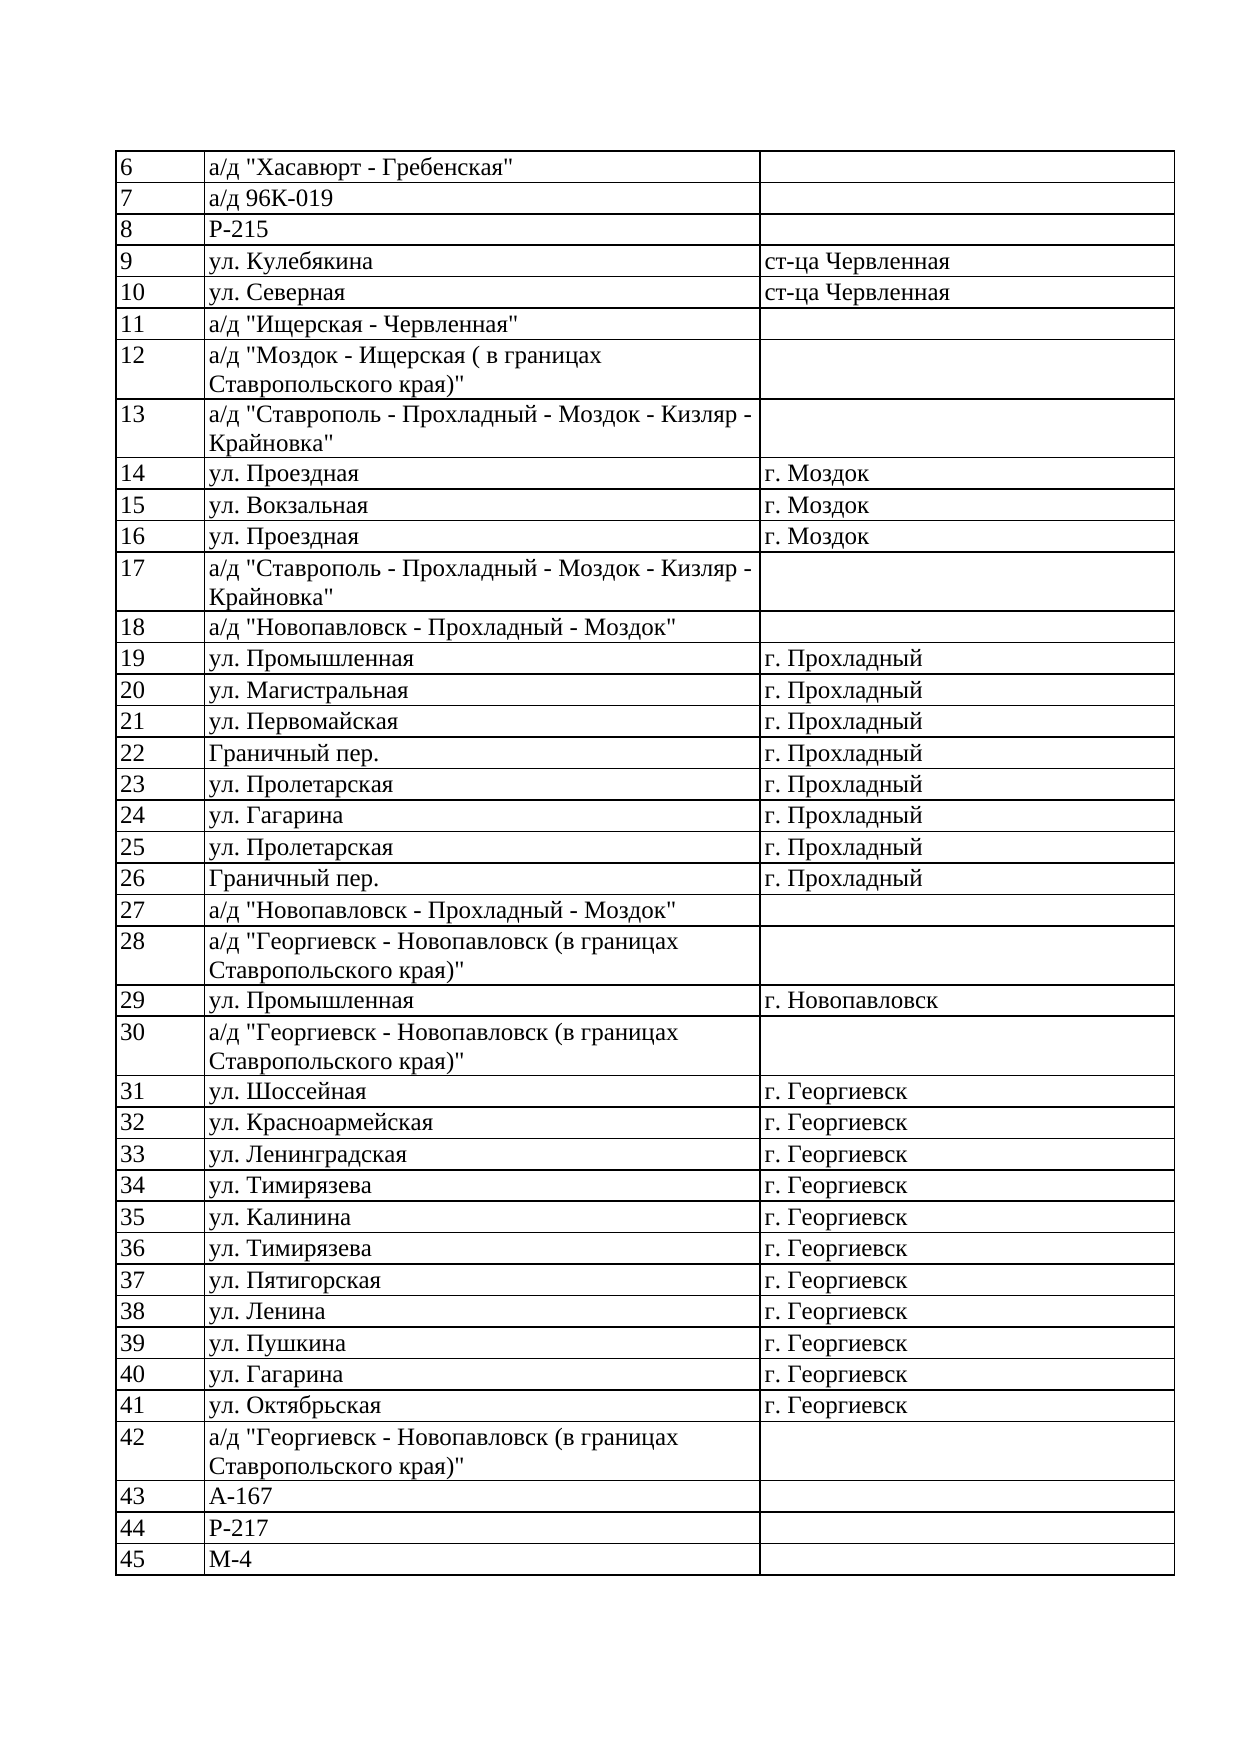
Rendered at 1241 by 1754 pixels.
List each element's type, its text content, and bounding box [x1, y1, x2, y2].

table_cell 12 [117, 340, 204, 398]
table_cell г. Прохладный [761, 738, 1174, 768]
table_cell 9 [117, 246, 204, 276]
table_cell а/д "Ищерская - Червленная" [205, 309, 759, 339]
table_cell г. Георгиевск [761, 1359, 1174, 1389]
table_cell 44 [117, 1513, 204, 1542]
table_cell 18 [117, 612, 204, 642]
table_cell ул. Ленина [205, 1296, 759, 1326]
table_cell 41 [117, 1391, 204, 1421]
table_cell а/д 96К-019 [205, 183, 759, 213]
table_cell ул. Промышленная [205, 643, 759, 673]
table_cell 17 [117, 553, 204, 610]
table_cell ст-ца Червленная [761, 246, 1174, 276]
table_cell 29 [117, 986, 204, 1015]
table_cell 32 [117, 1108, 204, 1137]
table_cell г. Прохладный [761, 769, 1174, 799]
table_cell 10 [117, 277, 204, 307]
table_cell А-167 [205, 1481, 759, 1511]
table_cell [761, 895, 1174, 925]
table_cell ул. Пушкина [205, 1328, 759, 1358]
table_cell ул. Гагарина [205, 1359, 759, 1389]
table_cell [761, 1544, 1174, 1574]
table_cell [761, 927, 1174, 984]
table_cell 42 [117, 1422, 204, 1479]
table_cell г. Георгиевск [761, 1265, 1174, 1295]
table_cell [761, 612, 1174, 642]
table_cell ул. Ленинградская [205, 1139, 759, 1169]
table_cell [761, 309, 1174, 339]
table_cell г. Прохладный [761, 706, 1174, 736]
table_cell ст-ца Червленная [761, 277, 1174, 307]
table_cell 31 [117, 1076, 204, 1106]
table_cell ул. Пролетарская [205, 832, 759, 862]
table_cell 16 [117, 521, 204, 551]
table_cell г. Моздок [761, 458, 1174, 488]
table_cell а/д "Новопавловск - Прохладный - Моздок" [205, 612, 759, 642]
table_cell [761, 1422, 1174, 1479]
table_cell ул. Кулебякина [205, 246, 759, 276]
table_cell г. Георгиевск [761, 1139, 1174, 1169]
table_cell 21 [117, 706, 204, 736]
table_cell а/д "Георгиевск - Новопавловск (в границах Ставропольского края)" [205, 927, 759, 984]
table_cell ул. Тимирязева [205, 1171, 759, 1200]
table_cell 36 [117, 1233, 204, 1263]
table_cell [761, 400, 1174, 457]
table_cell ул. Проездная [205, 458, 759, 488]
table_cell 33 [117, 1139, 204, 1169]
table_cell Р-217 [205, 1513, 759, 1542]
table_cell 15 [117, 490, 204, 520]
table_cell г. Прохладный [761, 832, 1174, 862]
table_cell г. Новопавловск [761, 986, 1174, 1015]
table_cell [761, 340, 1174, 398]
table_cell ул. Проездная [205, 521, 759, 551]
table_cell г. Георгиевск [761, 1076, 1174, 1106]
table_cell [761, 152, 1174, 181]
table_cell ул. Пятигорская [205, 1265, 759, 1295]
table_cell 45 [117, 1544, 204, 1574]
table_cell г. Прохладный [761, 675, 1174, 705]
table_cell г. Моздок [761, 490, 1174, 520]
table_cell 43 [117, 1481, 204, 1511]
table_cell ул. Калинина [205, 1202, 759, 1232]
table_cell 39 [117, 1328, 204, 1358]
table_cell 37 [117, 1265, 204, 1295]
table_cell ул. Красноармейская [205, 1108, 759, 1137]
table_cell 26 [117, 864, 204, 893]
table_cell а/д "Георгиевск - Новопавловск (в границах Ставропольского края)" [205, 1422, 759, 1479]
table_cell 25 [117, 832, 204, 862]
table_cell 19 [117, 643, 204, 673]
table_cell г. Прохладный [761, 864, 1174, 893]
table_cell 27 [117, 895, 204, 925]
table_cell г. Георгиевск [761, 1171, 1174, 1200]
table_cell 22 [117, 738, 204, 768]
table_cell [761, 215, 1174, 244]
table_cell а/д "Хасавюрт - Гребенская" [205, 152, 759, 181]
table_cell Граничный пер. [205, 864, 759, 893]
table_cell [761, 1017, 1174, 1074]
table_cell 30 [117, 1017, 204, 1074]
table_cell г. Георгиевск [761, 1202, 1174, 1232]
table_cell [761, 553, 1174, 610]
table_cell 28 [117, 927, 204, 984]
table_cell [761, 1513, 1174, 1542]
table_cell ул. Вокзальная [205, 490, 759, 520]
table_cell 6 [117, 152, 204, 181]
table_cell г. Георгиевск [761, 1233, 1174, 1263]
table_cell [761, 183, 1174, 213]
table_cell г. Георгиевск [761, 1108, 1174, 1137]
table_cell а/д "Новопавловск - Прохладный - Моздок" [205, 895, 759, 925]
table_cell 7 [117, 183, 204, 213]
table_cell М-4 [205, 1544, 759, 1574]
table_cell г. Моздок [761, 521, 1174, 551]
table_cell 13 [117, 400, 204, 457]
table_cell 38 [117, 1296, 204, 1326]
table_cell 23 [117, 769, 204, 799]
table_cell а/д "Ставрополь - Прохладный - Моздок - Кизляр - Крайновка" [205, 400, 759, 457]
table_cell г. Георгиевск [761, 1328, 1174, 1358]
table_cell 11 [117, 309, 204, 339]
table_cell 35 [117, 1202, 204, 1232]
table_cell 24 [117, 801, 204, 831]
table_cell г. Георгиевск [761, 1391, 1174, 1421]
table_cell ул. Северная [205, 277, 759, 307]
table_cell ул. Магистральная [205, 675, 759, 705]
table_cell г. Георгиевск [761, 1296, 1174, 1326]
table_cell ул. Гагарина [205, 801, 759, 831]
table_cell 14 [117, 458, 204, 488]
table_cell Р-215 [205, 215, 759, 244]
table_cell г. Прохладный [761, 801, 1174, 831]
table_cell ул. Шоссейная [205, 1076, 759, 1106]
table_cell Граничный пер. [205, 738, 759, 768]
table_cell [761, 1481, 1174, 1511]
table_cell 20 [117, 675, 204, 705]
table_cell ул. Первомайская [205, 706, 759, 736]
table_cell а/д "Ставрополь - Прохладный - Моздок - Кизляр - Крайновка" [205, 553, 759, 610]
table_cell ул. Промышленная [205, 986, 759, 1015]
table_cell ул. Тимирязева [205, 1233, 759, 1263]
table_cell ул. Октябрьская [205, 1391, 759, 1421]
table_cell а/д "Георгиевск - Новопавловск (в границах Ставропольского края)" [205, 1017, 759, 1074]
table_cell ул. Пролетарская [205, 769, 759, 799]
table_cell 34 [117, 1171, 204, 1200]
table_cell г. Прохладный [761, 643, 1174, 673]
table_cell 40 [117, 1359, 204, 1389]
table_cell 8 [117, 215, 204, 244]
table_cell а/д "Моздок - Ищерская ( в границах Ставропольского края)" [205, 340, 759, 398]
